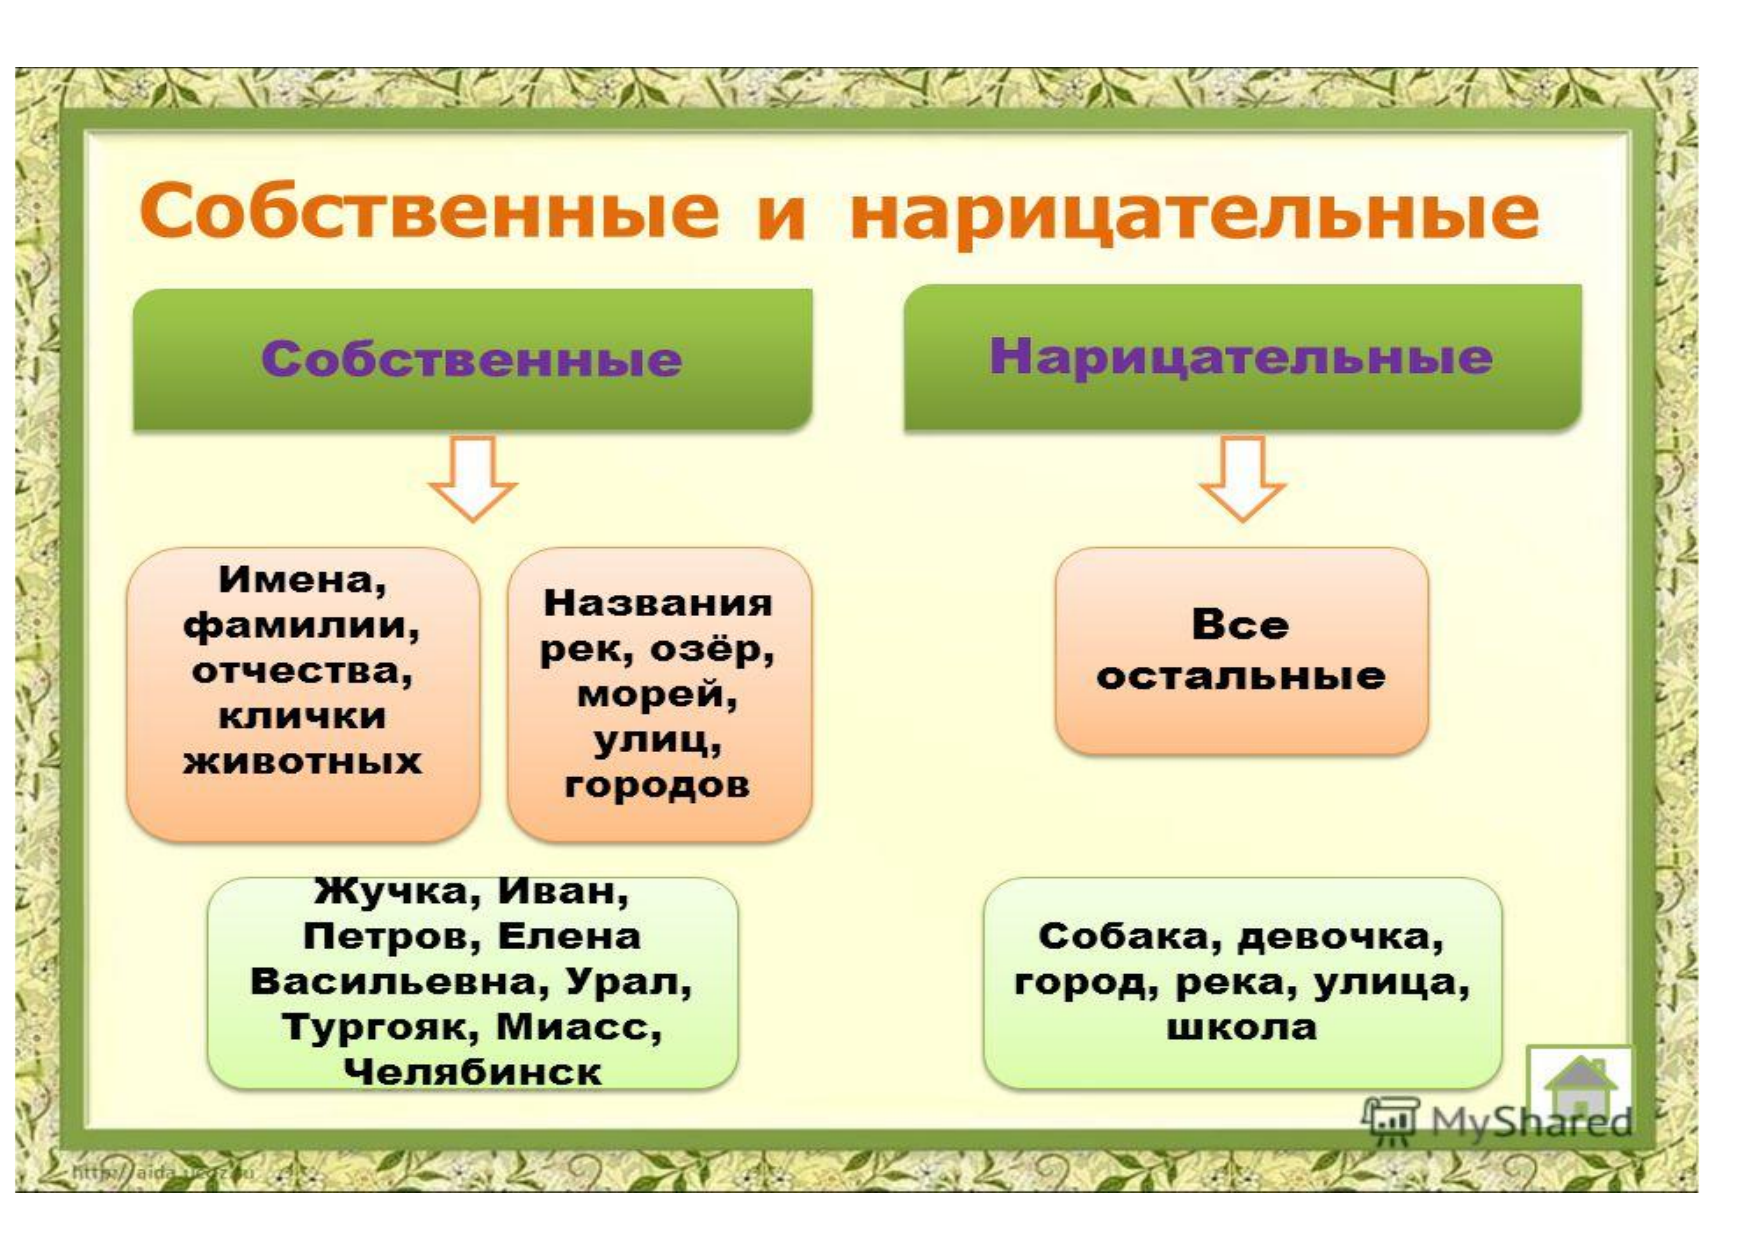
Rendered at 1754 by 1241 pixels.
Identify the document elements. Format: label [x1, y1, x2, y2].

picture [14, 67, 1700, 1193]
